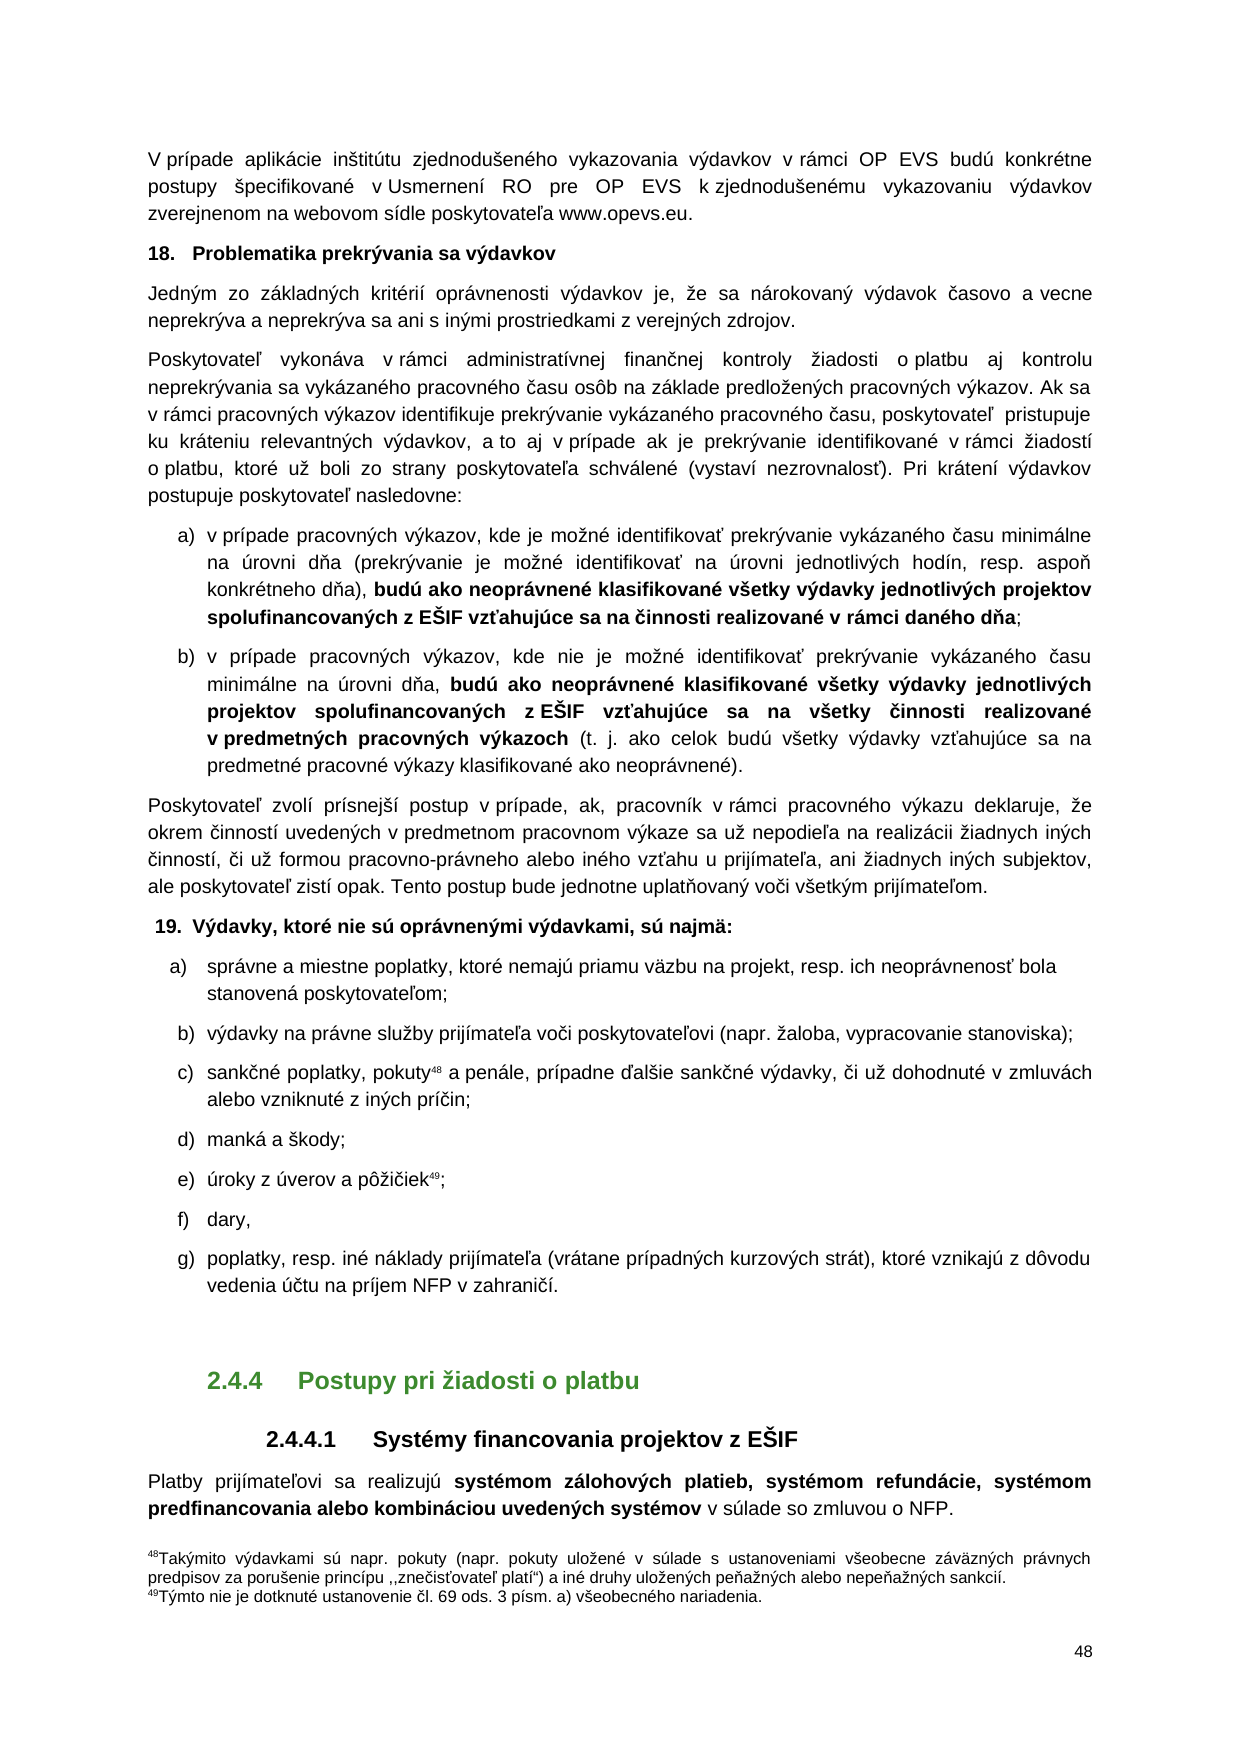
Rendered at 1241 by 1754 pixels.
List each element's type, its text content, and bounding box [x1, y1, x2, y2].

list výdavky na právne služby prijímateľa voči poskytovateľovi (napr. žaloba, vypracovanie stanoviska); [177, 1021, 1092, 1044]
list Problematika prekrývania sa výdavkov [148, 242, 1092, 264]
text Jedným zo základných kritérií oprávnenosti výdavkov je, že sa nárokovaný výdavok časovo a vecne neprekrýva a neprekrýva sa ani s inými prostriedkami z verejných zdrojov. [148, 281, 1092, 331]
list v prípade pracovných výkazov, kde je možné identifikovať prekrývanie vykázaného času minimálne na úrovni dňa (prekrývanie je možné identifikovať na úrovni jednotlivých hodín, resp. aspoň konkrétneho dňa), budú ako neoprávnené klasifikované všetky výdavky jednotlivých projektov spolufinancovaných z EŠIF vzťahujúce sa na činnosti realizované v rámci daného dňa; [177, 524, 1092, 628]
text Poskytovateľ zvolí prísnejší postup v prípade, ak, pracovník v rámci pracovného výkazu deklaruje, že okrem činností uvedených v predmetnom pracovnom výkaze sa už nepodieľa na realizácii žiadnych iných činností, či už formou pracovno-právneho alebo iného vzťahu u prijímateľa, ani žiadnych iných subjektov, ale poskytovateľ zistí opak. Tento postup bude jednotne uplatňovaný voči všetkým prijímateľom. [148, 794, 1092, 898]
list poplatky, resp. iné náklady prijímateľa (vrátane prípadných kurzových strát), ktoré vznikajú z dôvodu vedenia účtu na príjem NFP v zahraničí. [177, 1247, 1092, 1297]
text Poskytovateľ vykonáva v rámci administratívnej finančnej kontroly žiadosti o platbu aj kontrolu neprekrývania sa vykázaného pracovného času osôb na základe predložených pracovných výkazov. Ak sa v rámci pracovných výkazov identifikuje prekrývanie vykázaného pracovného času, poskytovateľ pristupuje ku kráteniu relevantných výdavkov, a to aj v prípade ak je prekrývanie identifikované v rámci žiadostí o platbu, ktoré už boli zo strany poskytovateľa schválené (vystaví nezrovnalosť). Pri krátení výdavkov postupuje poskytovateľ nasledovne: [148, 348, 1092, 507]
subtitle Postupy pri žiadosti o platbu [207, 1366, 1092, 1395]
list v prípade pracovných výkazov, kde nie je možné identifikovať prekrývanie vykázaného času minimálne na úrovni dňa, budú ako neoprávnené klasifikované všetky výdavky jednotlivých projektov spolufinancovaných z EŠIF vzťahujúce sa na všetky činnosti realizované v predmetných pracovných výkazoch (t. j. ako celok budú všetky výdavky vzťahujúce sa na predmetné pracovné výkazy klasifikované ako neoprávnené). [177, 645, 1092, 777]
list manká a škody; [177, 1128, 1092, 1151]
list dary, [177, 1207, 1092, 1230]
list úroky z úverov a pôžičiek; [177, 1168, 1092, 1190]
list Výdavky, ktoré nie sú oprávnenými výdavkami, sú najmä: [154, 915, 1092, 938]
subtitle Systémy financovania projektov z EŠIF [266, 1426, 1092, 1452]
list sankčné poplatky, pokuty a penále, prípadne ďalšie sankčné výdavky, či už dohodnuté v zmluvách alebo vzniknuté z iných príčin; [177, 1061, 1092, 1111]
text V prípade aplikácie inštitútu zjednodušeného vykazovania výdavkov v rámci OP EVS budú konkrétne postupy špecifikované v Usmernení RO pre OP EVS k zjednodušenému vykazovaniu výdavkov zverejnenom na webovom sídle poskytovateľa www.opevs.eu. [148, 148, 1092, 225]
list správne a miestne poplatky, ktoré nemajú priamu väzbu na projekt, resp. ich neoprávnenosť bola stanovená poskytovateľom; [169, 954, 1092, 1004]
text Platby prijímateľovi sa realizujú systémom zálohových platieb, systémom refundácie, systémom predfinancovania alebo kombináciou uvedených systémov v súlade so zmluvou o NFP. [148, 1470, 1092, 1519]
